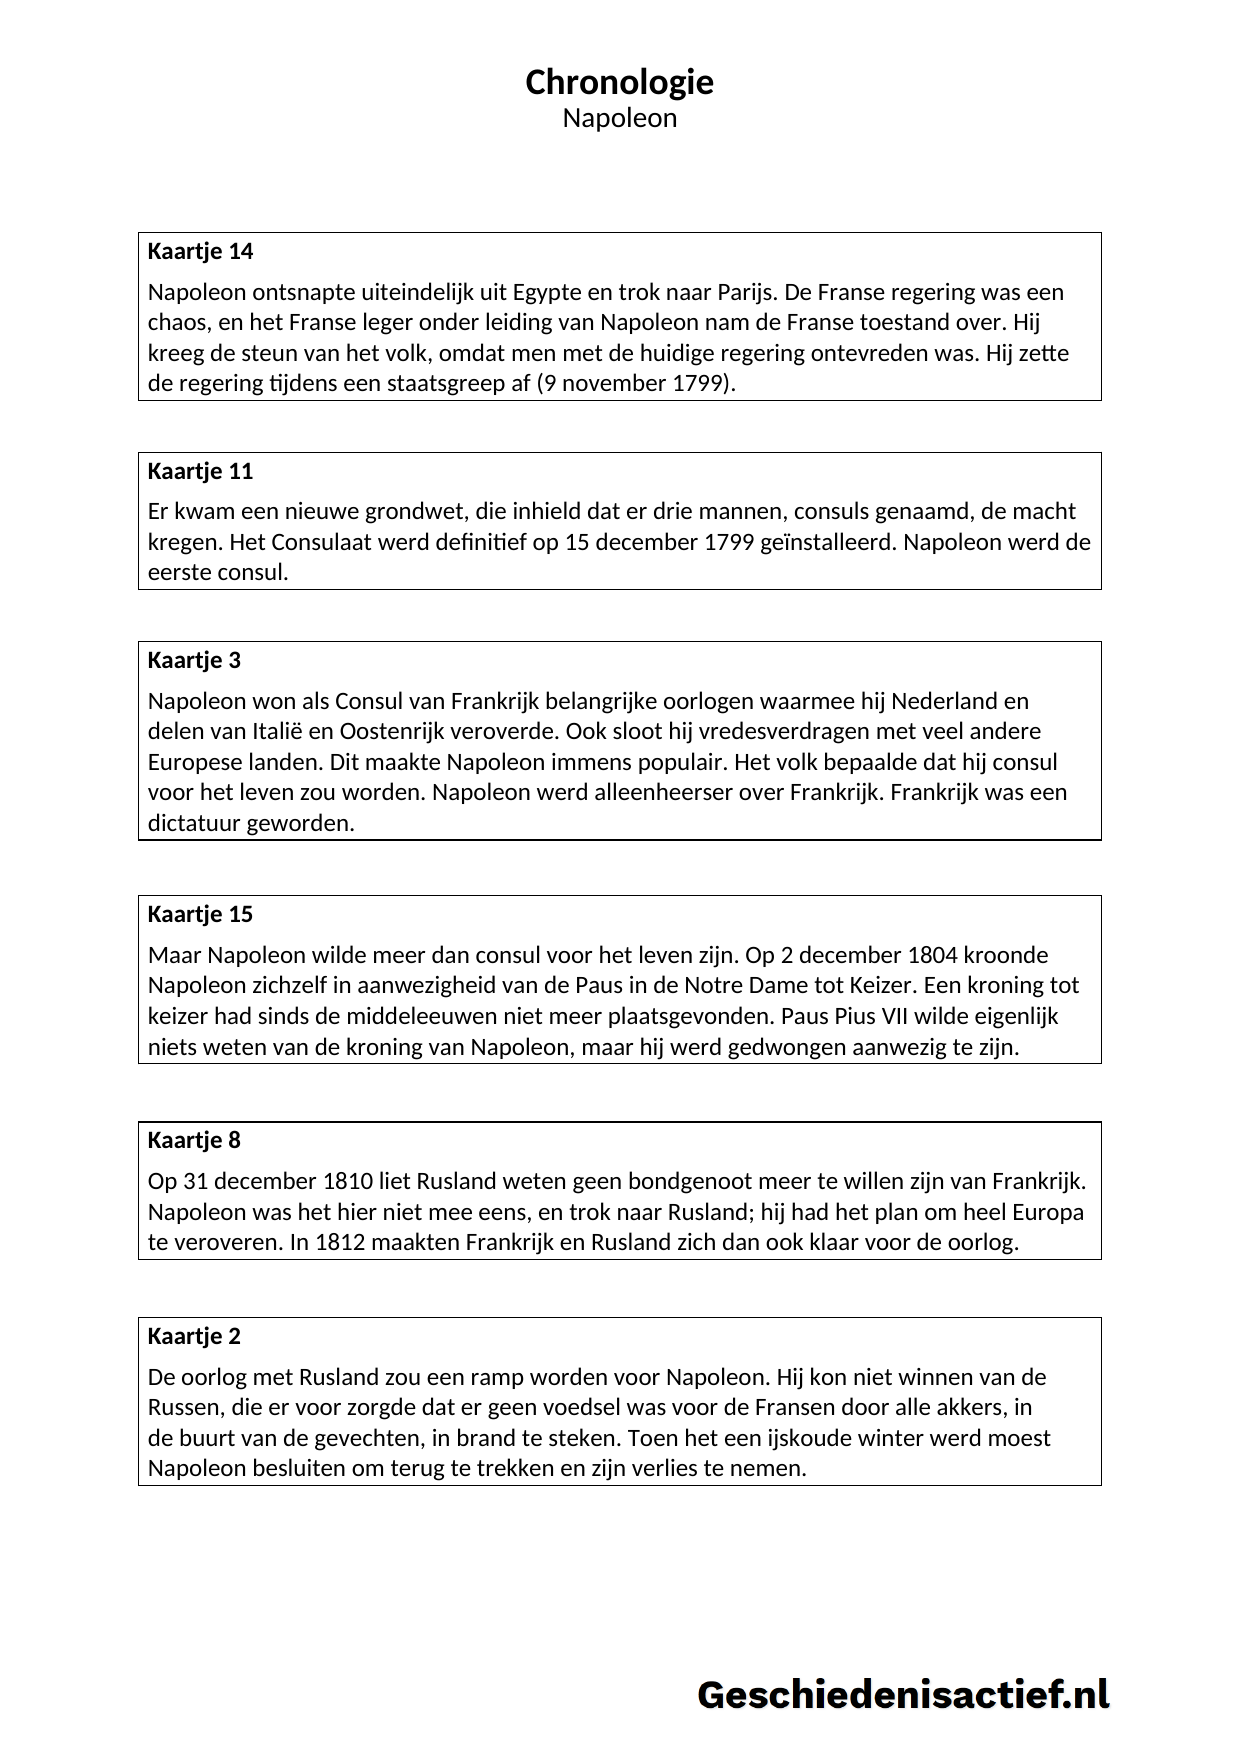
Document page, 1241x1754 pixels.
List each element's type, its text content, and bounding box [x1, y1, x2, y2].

text te veroveren. In 1812 maakten Frankrijk en Rusland zich dan ook klaar voor de oorlog. [139, 1223, 1101, 1259]
text kreeg de steun van het volk, omdat men met de huidige regering ontevreden was. Hij zette [148, 337, 1092, 364]
text Op 31 december 1810 liet Rusland weten geen bondgenoot meer te willen zijn van Frankrijk. [148, 1165, 1092, 1196]
text Kaartje 15 [139, 896, 1101, 929]
text eerste consul. [139, 553, 1101, 589]
text keizer had sinds de middeleeuwen niet meer plaatsgevonden. Paus Pius VII wilde eigenlijk [148, 1000, 1092, 1027]
text Russen, die er voor zorgde dat er geen voedsel was voor de Fransen door alle akkers, in [148, 1392, 1092, 1422]
text dictatuur geworden. [139, 804, 1101, 839]
text Napoleon won als Consul van Frankrijk belangrijke oorlogen waarmee hij Nederland en [148, 685, 1092, 715]
text delen van Italië en Oostenrijk veroverde. Ook sloot hij vredesverdragen met veel andere [148, 715, 1092, 746]
text Kaartje 2 [139, 1318, 1101, 1351]
text Europese landen. Dit maakte Napoleon immens populair. Het volk bepaalde dat hij consul [148, 746, 1092, 776]
text De oorlog met Rusland zou een ramp worden voor Napoleon. Hij kon niet winnen van de [148, 1361, 1092, 1392]
text Maar Napoleon wilde meer dan consul voor het leven zijn. Op 2 december 1804 kroonde [148, 939, 1092, 969]
text Napoleon ontsnapte uiteindelijk uit Egypte en trok naar Parijs. De Franse regering was een [148, 276, 1092, 306]
text Kaartje 8 [139, 1123, 1101, 1155]
text kregen. Het Consulaat werd definitief op 15 december 1799 geïnstalleerd. Napoleon werd de [148, 526, 1092, 553]
text Kaartje 3 [139, 642, 1101, 675]
text Kaartje 14 [139, 233, 1101, 265]
text voor het leven zou worden. Napoleon werd alleenheerser over Frankrijk. Frankrijk was een [148, 776, 1092, 804]
text Napoleon zichzelf in aanwezigheid van de Paus in de Notre Dame tot Keizer. Een kroning tot [148, 969, 1092, 1000]
text niets weten van de kroning van Napoleon, maar hij werd gedwongen aanwezig te zijn. [139, 1027, 1101, 1063]
text Napoleon was het hier niet mee eens, en trok naar Rusland; hij had het plan om heel Europa [148, 1196, 1092, 1223]
text Napoleon besluiten om terug te trekken en zijn verlies te nemen. [139, 1449, 1101, 1485]
text Er kwam een nieuwe grondwet, die inhield dat er drie mannen, consuls genaamd, de macht [148, 496, 1092, 526]
text de regering tijdens een staatsgreep af (9 november 1799). [139, 364, 1101, 400]
text de buurt van de gevechten, in brand te steken. Toen het een ijskoude winter werd moest [148, 1422, 1092, 1449]
text Kaartje 11 [139, 453, 1101, 485]
picture [677, 1636, 1148, 1752]
text chaos, en het Franse leger onder leiding van Napoleon nam de Franse toestand over. Hij [148, 306, 1092, 337]
